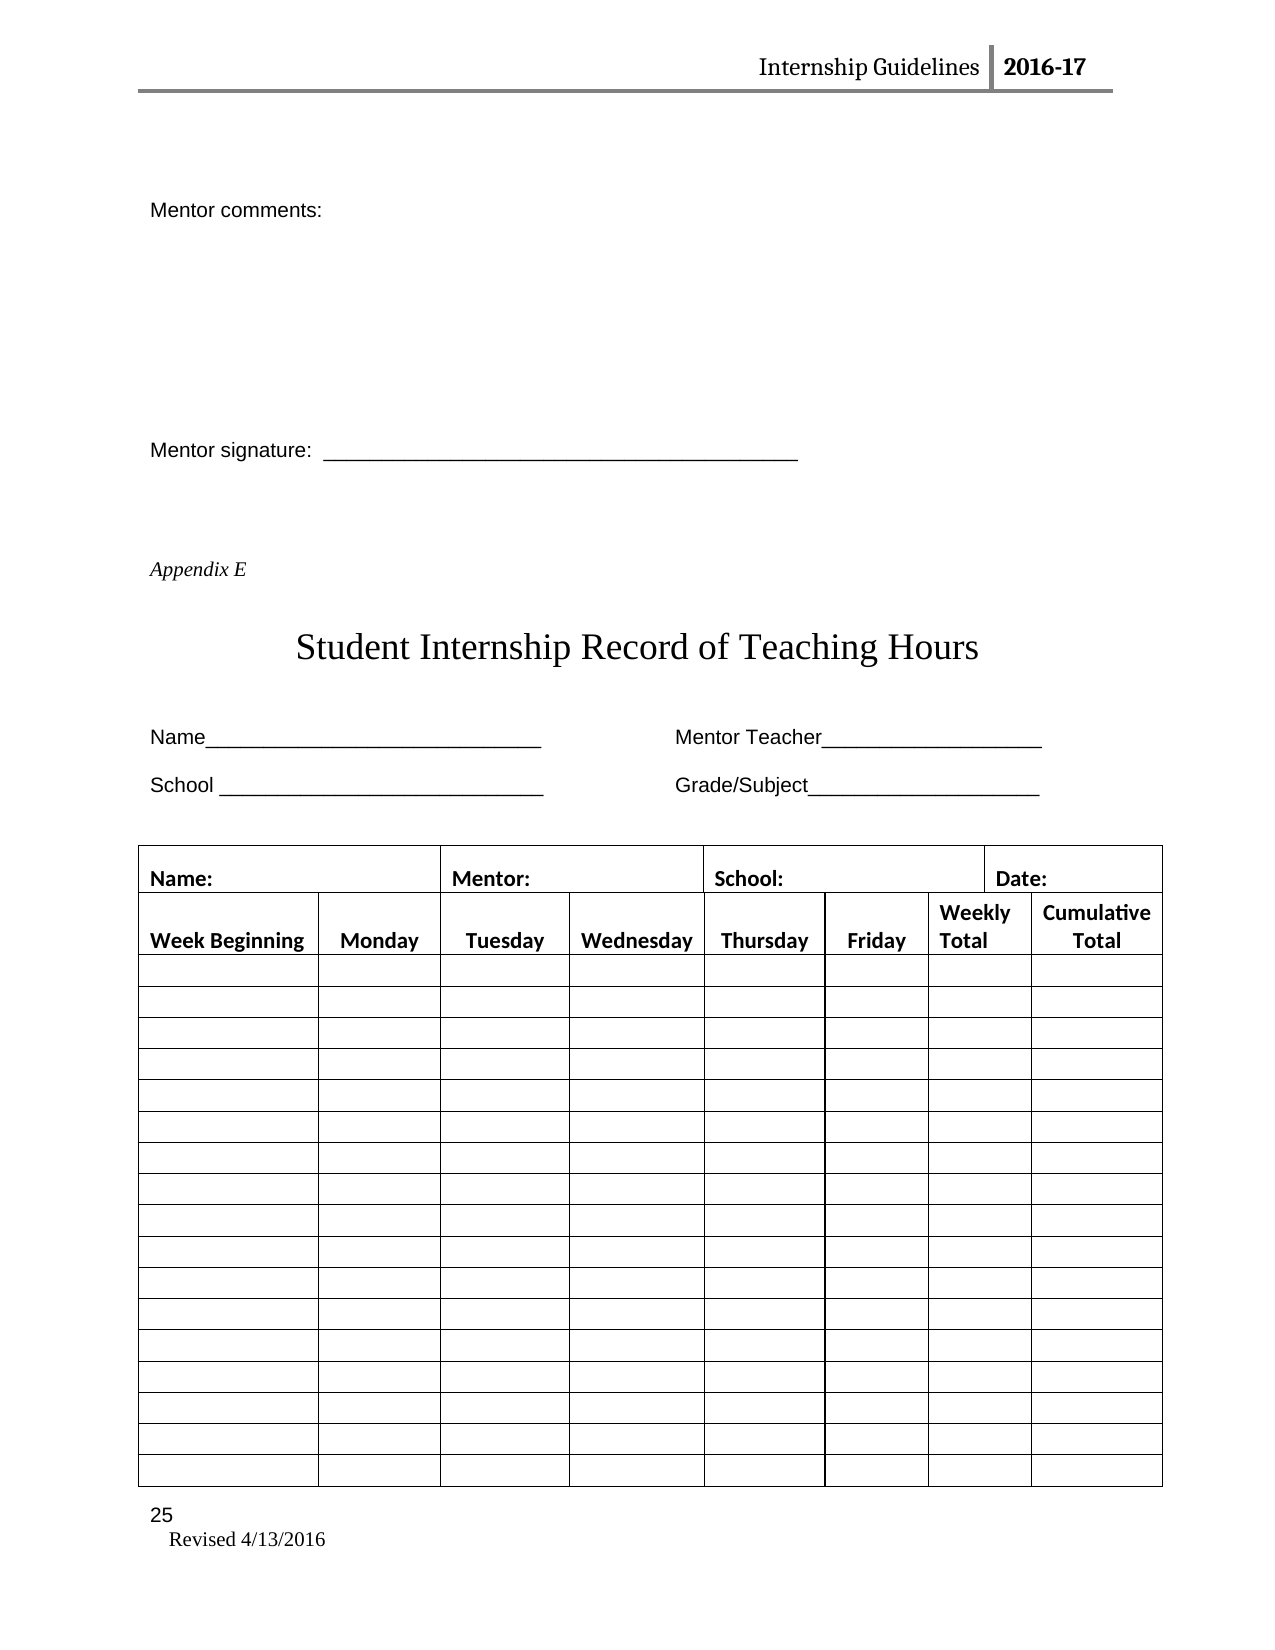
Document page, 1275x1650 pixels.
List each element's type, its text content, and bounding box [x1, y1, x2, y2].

table_cell [1032, 1268, 1162, 1298]
table_cell [441, 1268, 569, 1298]
table_cell [826, 1080, 928, 1111]
table_cell [441, 1205, 569, 1236]
table_cell [705, 1455, 824, 1486]
table_cell [705, 1299, 824, 1329]
table_cell [1032, 1205, 1162, 1236]
table_header School: [704, 846, 984, 892]
table_cell [319, 1299, 440, 1329]
table_cell [441, 1330, 569, 1361]
table_header : [441, 846, 703, 892]
table_cell [929, 955, 1031, 986]
table_cell [826, 1174, 928, 1204]
table_cell [929, 1424, 1031, 1454]
table_cell [929, 1330, 1031, 1361]
table_cell [319, 1268, 440, 1298]
table_cell [705, 1362, 824, 1392]
table_cell [139, 987, 318, 1017]
table_cell [441, 1049, 569, 1079]
table_cell [1032, 955, 1162, 986]
table_cell [705, 1268, 824, 1298]
table_cell [705, 1424, 824, 1454]
table_cell [929, 1018, 1031, 1048]
table_cell [929, 1205, 1031, 1236]
table_cell [826, 987, 928, 1017]
table_cell [319, 1330, 440, 1361]
table_cell [319, 1112, 440, 1142]
text School ____________________________ Grade/Subject____________________ [150, 773, 1050, 797]
table_cell [826, 1268, 928, 1298]
table_cell [570, 1237, 704, 1267]
table_cell [319, 955, 440, 986]
table_cell [570, 1143, 704, 1173]
text Name_____________________________ Teacher___________________ [150, 725, 1050, 749]
table_cell [570, 1393, 704, 1423]
table_cell [929, 1174, 1031, 1204]
table_cell [441, 1018, 569, 1048]
table_cell [319, 1174, 440, 1204]
table_cell [826, 1112, 928, 1142]
table_cell [441, 1455, 569, 1486]
table_cell [441, 1424, 569, 1454]
table_cell [1032, 1112, 1162, 1142]
table_cell [139, 1299, 318, 1329]
table_cell [1032, 1080, 1162, 1111]
table_cell [139, 1205, 318, 1236]
table_cell [705, 1018, 824, 1048]
table_cell [929, 1362, 1031, 1392]
table_cell [929, 1393, 1031, 1423]
table_cell [826, 1237, 928, 1267]
table_cell [705, 1174, 824, 1204]
table_cell [1032, 1362, 1162, 1392]
table_cell [929, 1143, 1031, 1173]
table_cell [570, 1330, 704, 1361]
table_cell [570, 1174, 704, 1204]
table_cell [705, 1205, 824, 1236]
table_cell [441, 1080, 569, 1111]
table_cell [570, 1205, 704, 1236]
table_cell Thursday [705, 893, 824, 954]
table_cell [705, 1112, 824, 1142]
table_cell [929, 1268, 1031, 1298]
table_cell [319, 1049, 440, 1079]
table_cell [319, 1424, 440, 1454]
table_cell [139, 1424, 318, 1454]
table_cell [1032, 987, 1162, 1017]
table_cell [570, 1455, 704, 1486]
table_cell [570, 1018, 704, 1048]
table_cell [139, 1112, 318, 1142]
table_cell [139, 1393, 318, 1423]
table_cell [319, 987, 440, 1017]
table_cell [826, 1393, 928, 1423]
table_cell [826, 1330, 928, 1361]
table_cell [929, 1455, 1031, 1486]
table_cell [570, 1049, 704, 1079]
table_cell [705, 1330, 824, 1361]
table_cell [441, 1299, 569, 1329]
table_cell [570, 1299, 704, 1329]
table_cell [929, 1299, 1031, 1329]
table_cell [826, 1049, 928, 1079]
text Mentor comments: [150, 198, 1050, 222]
table_cell [929, 1080, 1031, 1111]
table_cell [826, 1205, 928, 1236]
table_cell Wednesday [570, 893, 704, 954]
table_cell [705, 1049, 824, 1079]
table_cell [570, 1080, 704, 1111]
table_cell [441, 1174, 569, 1204]
table_header Name: [139, 846, 440, 892]
table_cell [705, 1080, 824, 1111]
table_cell Tuesday [441, 893, 569, 954]
table_cell [1032, 1455, 1162, 1486]
table_cell [139, 1174, 318, 1204]
table_cell [826, 1424, 928, 1454]
table_cell [139, 955, 318, 986]
table_cell [570, 1268, 704, 1298]
subtitle Appendix E [150, 557, 1092, 581]
table_cell [1032, 1143, 1162, 1173]
table_cell [319, 1362, 440, 1392]
table_cell [139, 1330, 318, 1361]
table_cell [929, 987, 1031, 1017]
table_cell [705, 1143, 824, 1173]
table_cell [705, 955, 824, 986]
table_cell [1032, 1393, 1162, 1423]
table_cell [826, 1455, 928, 1486]
table_cell [1032, 1018, 1162, 1048]
table_cell [441, 1112, 569, 1142]
table_cell [441, 955, 569, 986]
table_cell [826, 1143, 928, 1173]
table_cell [139, 1455, 318, 1486]
table_cell [570, 1362, 704, 1392]
table_cell [929, 1237, 1031, 1267]
table_cell [826, 955, 928, 986]
table_cell Cumulative Total [1032, 893, 1162, 954]
table_cell [826, 1362, 928, 1392]
table_cell [441, 1393, 569, 1423]
table_cell [1032, 1049, 1162, 1079]
table_cell [319, 1143, 440, 1173]
table_cell [139, 1237, 318, 1267]
table_cell [1032, 1330, 1162, 1361]
table_cell [441, 1143, 569, 1173]
subtitle Student Internship Record of Teaching Hours [150, 624, 1125, 668]
table_cell [570, 1112, 704, 1142]
table_cell [441, 987, 569, 1017]
table_cell [705, 1393, 824, 1423]
table_cell Weekly Total [929, 893, 1031, 954]
table_cell [1032, 1299, 1162, 1329]
table_cell [929, 1112, 1031, 1142]
table_cell [929, 1049, 1031, 1079]
table_cell [319, 1393, 440, 1423]
table_cell [1032, 1424, 1162, 1454]
table_cell [570, 987, 704, 1017]
table_cell [319, 1237, 440, 1267]
table_cell [319, 1018, 440, 1048]
table_cell Week Beginning [139, 893, 318, 954]
table_cell [1032, 1237, 1162, 1267]
table_cell [139, 1143, 318, 1173]
table_header Date: [985, 846, 1162, 892]
table_cell [139, 1049, 318, 1079]
table_cell [570, 955, 704, 986]
table_cell [705, 1237, 824, 1267]
table_cell [705, 987, 824, 1017]
table_cell [826, 1299, 928, 1329]
table_cell [139, 1268, 318, 1298]
table_cell [441, 1237, 569, 1267]
table_cell [139, 1080, 318, 1111]
table_cell [441, 1362, 569, 1392]
table_cell Monday [319, 893, 440, 954]
text Mentor signature: _________________________________________ [150, 437, 1050, 461]
table_cell [139, 1018, 318, 1048]
table_cell [319, 1080, 440, 1111]
table_cell [319, 1205, 440, 1236]
table_cell [139, 1362, 318, 1392]
table_cell Friday [826, 893, 928, 954]
table_cell [1032, 1174, 1162, 1204]
table_cell [570, 1424, 704, 1454]
table_cell [319, 1455, 440, 1486]
table_cell [826, 1018, 928, 1048]
